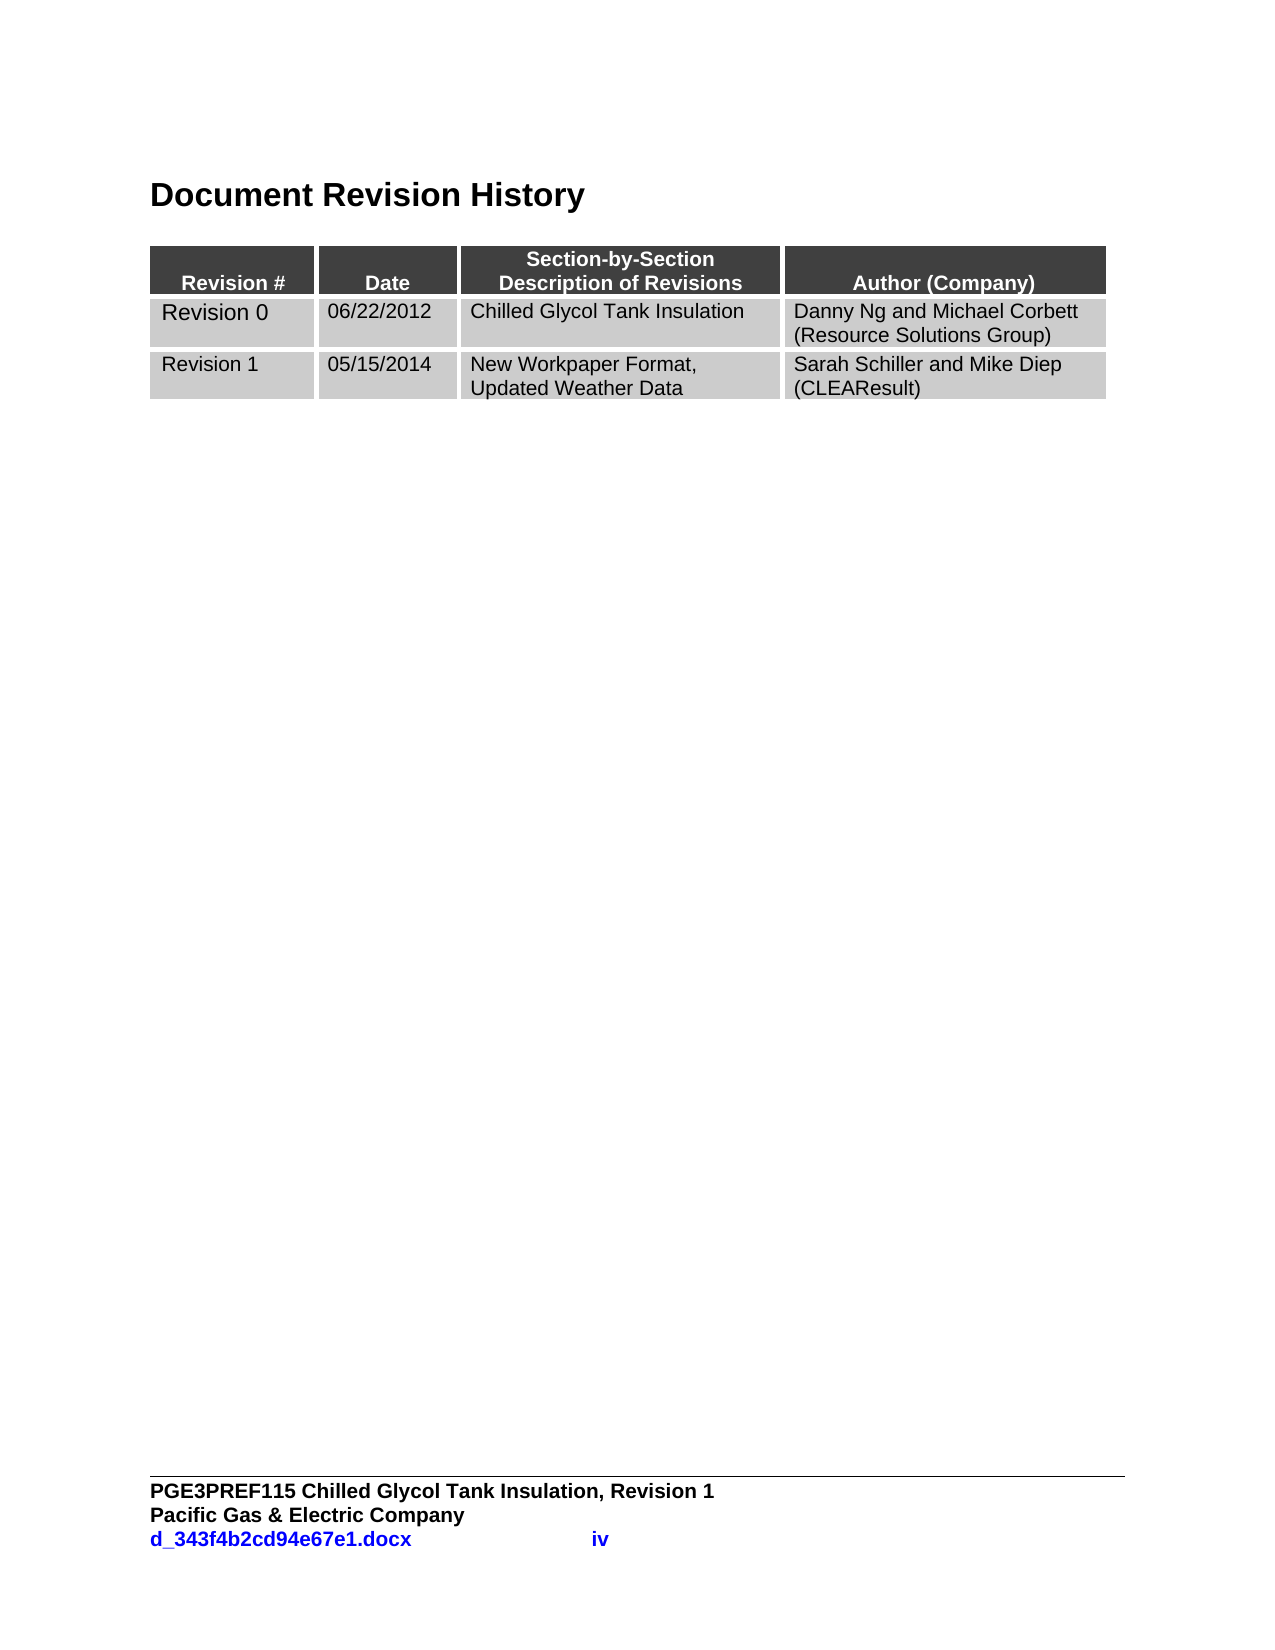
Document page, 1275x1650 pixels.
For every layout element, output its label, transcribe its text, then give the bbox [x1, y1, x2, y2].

table_cell Sarah Schiller and Mike Diep (CLEAResult) [785, 352, 1106, 399]
table_header Section-by-Section Description of Revisions [461, 246, 780, 294]
table_header Author (Company) [785, 246, 1106, 294]
table_cell New Workpaper Format, Updated Weather Data [461, 352, 780, 399]
table_cell Revision 0 [150, 299, 314, 347]
table_cell Danny Ng and Michael Corbett (Resource Solutions Group) [785, 299, 1106, 347]
table_cell Chilled Glycol Tank Insulation [461, 299, 780, 347]
table_cell 06/22/2012 [319, 299, 457, 347]
table_cell 05/15/2014 [319, 352, 457, 399]
table_cell Revision 1 [150, 352, 314, 399]
subtitle Document Revision History [150, 175, 1125, 213]
table_header Date [319, 246, 457, 294]
table_header Revision # [150, 246, 314, 294]
